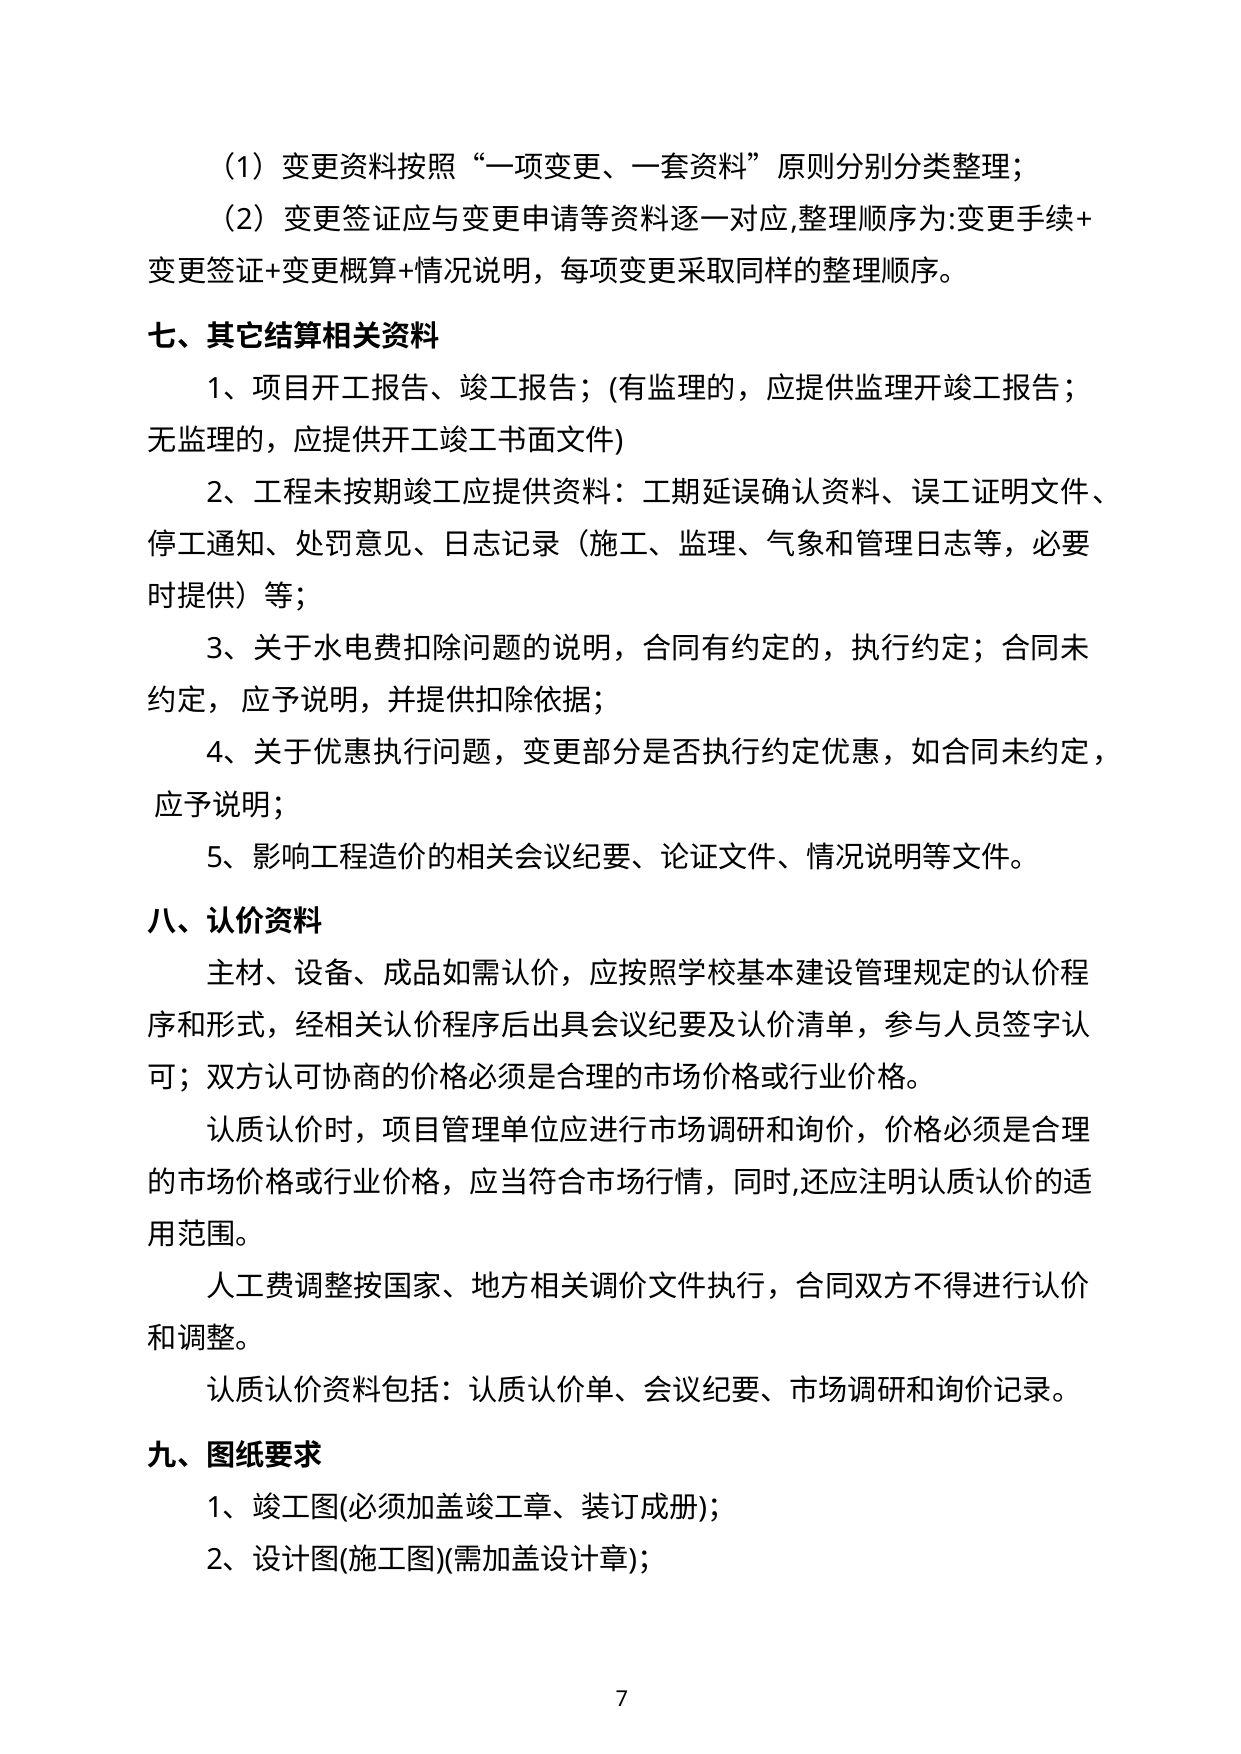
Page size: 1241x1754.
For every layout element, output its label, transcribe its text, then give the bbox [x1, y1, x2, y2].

text 2、工程未按期竣工应提供资料：工期延误确认资料、误工证明文件、停工通知、处罚意见、日志记录（施工、监理、气象和管理日志等，必要时提供）等； [148, 461, 1092, 617]
text 5、影响工程造价的相关会议纪要、论证文件、情况说明等文件。 [148, 825, 1092, 877]
text 认质认价资料包括：认质认价单、会议纪要、市场调研和询价记录。 [148, 1359, 1092, 1411]
text 九、图纸要求 [148, 1423, 1092, 1475]
text 主材、设备、成品如需认价，应按照学校基本建设管理规定的认价程序和形式，经相关认价程序后出具会议纪要及认价清单，参与人员签字认可；双方认可协商的价格必须是合理的市场价格或行业价格。 [148, 942, 1092, 1098]
text 3、关于水电费扣除问题的说明，合同有约定的，执行约定；合同未约定， 应予说明，并提供扣除依据； [148, 617, 1092, 721]
text 认质认价时，项目管理单位应进行市场调研和询价，价格必须是合理的市场价格或行业价格，应当符合市场行情，同时,还应注明认质认价的适用范围。 [148, 1098, 1092, 1254]
text （1）变更资料按照“一项变更、一套资料”原则分别分类整理； [148, 136, 1092, 188]
text （2）变更签证应与变更申请等资料逐一对应,整理顺序为:变更手续+变更签证+变更概算+情况说明，每项变更采取同样的整理顺序。 [148, 188, 1092, 292]
text 七、其它结算相关资料 [148, 304, 1092, 357]
text 八、认价资料 [148, 890, 1092, 942]
text 1、竣工图(必须加盖竣工章、装订成册)； [148, 1475, 1092, 1527]
text 人工费调整按国家、地方相关调价文件执行，合同双方不得进行认价和调整。 [148, 1254, 1092, 1359]
text 2、设计图(施工图)(需加盖设计章)； [148, 1527, 1092, 1579]
text 4、关于优惠执行问题，变更部分是否执行约定优惠，如合同未约定， 应予说明； [148, 721, 1092, 825]
text 1、项目开工报告、竣工报告；(有监理的，应提供监理开竣工报告；无监理的，应提供开工竣工书面文件) [148, 357, 1092, 461]
